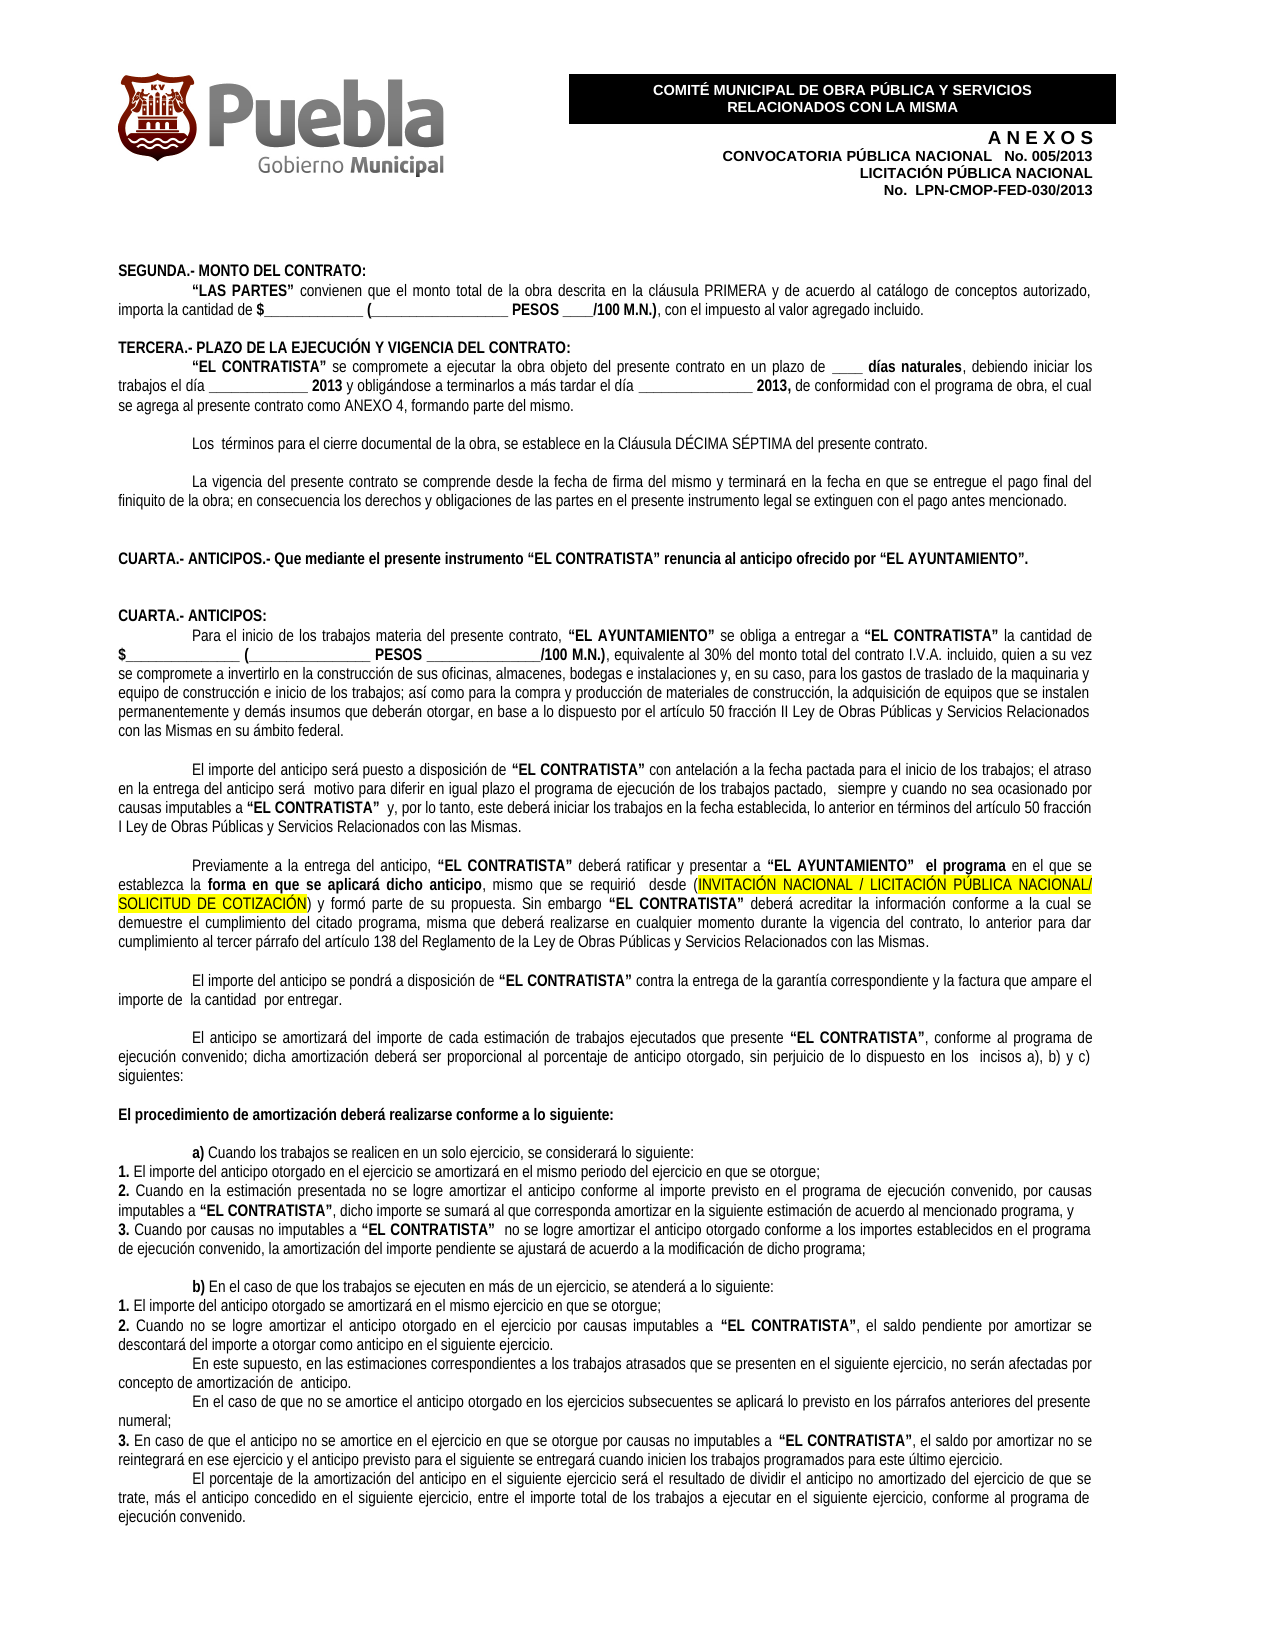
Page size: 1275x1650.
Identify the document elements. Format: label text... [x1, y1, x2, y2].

text “LAS PARTES” convienen que el monto total de la obra descrita en la cláusula PRIMERA y de acuerdo al catálogo de conceptos autorizado, importa la cantidad de $_____________ (__________________ PESOS ____/100 M.N.), con el impuesto al valor agregado incluido. [118, 280, 1092, 319]
text 1. El importe del anticipo otorgado en el ejercicio se amortizará en el mismo periodo del ejercicio en que se otorgue; [118, 1162, 1092, 1181]
picture [118, 73, 444, 177]
text En este supuesto, en las estimaciones correspondientes a los trabajos atrasados que se presenten en el siguiente ejercicio, no serán afectadas por concepto de amortización de anticipo. [118, 1354, 1092, 1392]
text El porcentaje de la amortización del anticipo en el siguiente ejercicio será el resultado de dividir el anticipo no amortizado del ejercicio de que se trate, más el anticipo concedido en el siguiente ejercicio, entre el importe total de los trabajos a ejecutar en el siguiente ejercicio, conforme al programa de ejecución convenido. [118, 1469, 1092, 1526]
text En el caso de que no se amortice el anticipo otorgado en los ejercicios subsecuentes se aplicará lo previsto en los párrafos anteriores del presente numeral; [118, 1392, 1092, 1430]
text 3. Cuando por causas no imputables a “EL CONTRATISTA” no se logre amortizar el anticipo otorgado conforme a los importes establecidos en el programa de ejecución convenido, la amortización del importe pendiente se ajustará de acuerdo a la modificación de dicho programa; [118, 1219, 1092, 1258]
text El importe del anticipo será puesto a disposición de “EL CONTRATISTA” con antelación a la fecha pactada para el inicio de los trabajos; el atraso en la entrega del anticipo será motivo para diferir en igual plazo el programa de ejecución de los trabajos pactado, siempre y cuando no sea ocasionado por causas imputables a “EL CONTRATISTA” y, por lo tanto, este deberá iniciar los trabajos en la fecha establecida, lo anterior en términos del artículo 50 fracción I Ley de Obras Públicas y Servicios Relacionados con las Mismas. [118, 759, 1092, 836]
text SEGUNDA.- MONTO DEL CONTRATO: [118, 261, 1092, 280]
text 3. En caso de que el anticipo no se amortice en el ejercicio en que se otorgue por causas no imputables a “EL CONTRATISTA”, el saldo por amortizar no se reintegrará en ese ejercicio y el anticipo previsto para el siguiente se entregará cuando inicien los trabajos programados para este último ejercicio. [118, 1430, 1092, 1469]
text 1. El importe del anticipo otorgado se amortizará en el mismo ejercicio en que se otorgue; [118, 1296, 1092, 1315]
text El importe del anticipo se pondrá a disposición de “EL CONTRATISTA” contra la entrega de la garantía correspondiente y la factura que ampare el importe de la cantidad por entregar. [118, 970, 1092, 1009]
text 2. Cuando en la estimación presentada no se logre amortizar el anticipo conforme al importe previsto en el programa de ejecución convenido, por causas imputables a “EL CONTRATISTA”, dicho importe se sumará al que corresponda amortizar en la siguiente estimación de acuerdo al mencionado programa, y [118, 1181, 1092, 1219]
text CUARTA.- ANTICIPOS: [118, 606, 1092, 625]
text Previamente a la entrega del anticipo, “EL CONTRATISTA” deberá ratificar y presentar a “EL AYUNTAMIENTO” el programa en el que se establezca la forma en que se aplicará dicho anticipo, mismo que se requirió desde (INVITACIÓN NACIONAL / LICITACIÓN PÚBLICA NACIONAL/ SOLICITUD DE COTIZACIÓN) y formó parte de su propuesta. Sin embargo “EL CONTRATISTA” deberá acreditar la información conforme a la cual se demuestre el cumplimiento del citado programa, misma que deberá realizarse en cualquier momento durante la vigencia del contrato, lo anterior para dar cumplimiento al tercer párrafo del artículo 138 del Reglamento de la Ley de Obras Públicas y Servicios Relacionados con las Mismas. [118, 855, 1092, 951]
text Los términos para el cierre documental de la obra, se establece en la Cláusula DÉCIMA SÉPTIMA del presente contrato. [118, 434, 1092, 453]
text El anticipo se amortizará del importe de cada estimación de trabajos ejecutados que presente “EL CONTRATISTA”, conforme al programa de ejecución convenido; dicha amortización deberá ser proporcional al porcentaje de anticipo otorgado, sin perjuicio de lo dispuesto en los incisos a), b) y c) siguientes: [118, 1028, 1092, 1085]
text Para el inicio de los trabajos materia del presente contrato, “EL AYUNTAMIENTO” se obliga a entregar a “EL CONTRATISTA” la cantidad de $_______________ (________________ PESOS _______________/100 M.N.), equivalente al 30% del monto total del contrato I.V.A. incluido, quien a su vez se compromete a invertirlo en la construcción de sus oficinas, almacenes, bodegas e instalaciones y, en su caso, para los gastos de traslado de la maquinaria y equipo de construcción e inicio de los trabajos; así como para la compra y producción de materiales de construcción, la adquisición de equipos que se instalen permanentemente y demás insumos que deberán otorgar, en base a lo dispuesto por el artículo 50 fracción II Ley de Obras Públicas y Servicios Relacionados con las Mismas en su ámbito federal. [118, 625, 1092, 740]
text “EL CONTRATISTA” se compromete a ejecutar la obra objeto del presente contrato en un plazo de ____ días naturales, debiendo iniciar los trabajos el día _____________ 2013 y obligándose a terminarlos a más tardar el día _______________ 2013, de conformidad con el programa de obra, el cual se agrega al presente contrato como ANEXO 4, formando parte del mismo. [118, 357, 1092, 414]
text b) En el caso de que los trabajos se ejecuten en más de un ejercicio, se atenderá a lo siguiente: [118, 1277, 1092, 1296]
text TERCERA.- PLAZO DE LA EJECUCIÓN Y VIGENCIA DEL CONTRATO: [118, 338, 1092, 357]
text El procedimiento de amortización deberá realizarse conforme a lo siguiente: [118, 1104, 1092, 1124]
text CUARTA.- ANTICIPOS.- Que mediante el presente instrumento “EL CONTRATISTA” renuncia al anticipo ofrecido por “EL AYUNTAMIENTO”. [118, 549, 1092, 568]
text a) Cuando los trabajos se realicen en un solo ejercicio, se considerará lo siguiente: [118, 1143, 1092, 1162]
text 2. Cuando no se logre amortizar el anticipo otorgado en el ejercicio por causas imputables a “EL CONTRATISTA”, el saldo pendiente por amortizar se descontará del importe a otorgar como anticipo en el siguiente ejercicio. [118, 1315, 1092, 1354]
text La vigencia del presente contrato se comprende desde la fecha de firma del mismo y terminará en la fecha en que se entregue el pago final del finiquito de la obra; en consecuencia los derechos y obligaciones de las partes en el presente instrumento legal se extinguen con el pago antes mencionado. [118, 472, 1092, 510]
